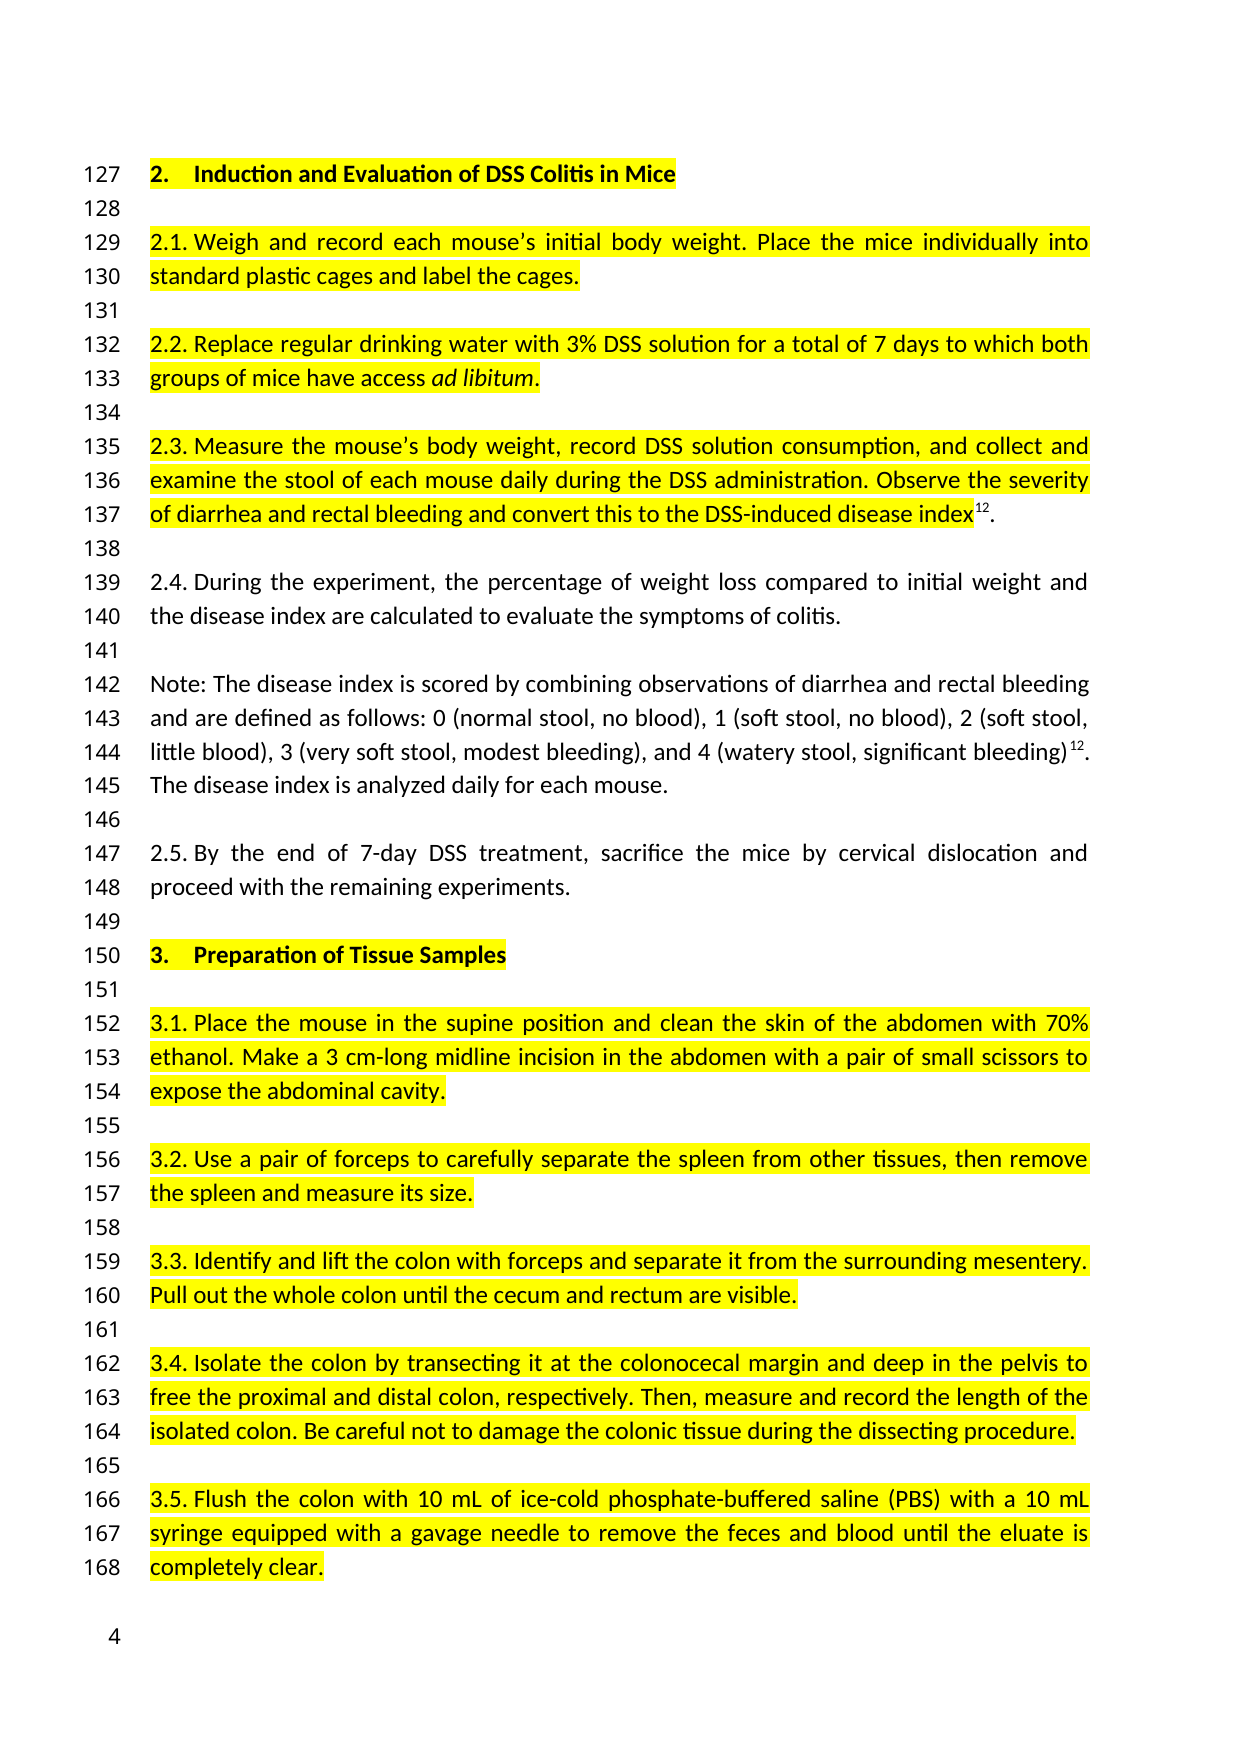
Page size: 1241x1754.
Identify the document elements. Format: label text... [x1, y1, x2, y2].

list Flush the colon with 10 mL of ice-cold phosphate-buffered saline (PBS) with a 10 mL syringe equipped with a gavage needle to remove the feces and blood until the eluate is completely clear. [150, 1547, 1090, 1583]
list Isolate the colon by transecting it at the colonocecal margin and deep in the pelvis to free the proximal and distal colon, respectively. Then, measure and record the length of the isolated colon. Be careful not to damage the colonic tissue during the dissecting procedure. [150, 1411, 1090, 1447]
list Preparation of Tissue Samples [150, 938, 1090, 972]
list Replace regular drinking water with 3% DSS solution for a total of 7 days to which both groups of mice have access ad libitum. [150, 359, 1090, 394]
list Identify and lift the colon with forceps and separate it from the surrounding mesentery. Pull out the whole colon until the cecum and rectum are visible. [150, 1276, 1090, 1311]
list Place the mouse in the supine position and clean the skin of the abdomen with 70% ethanol. Make a 3 cm-long midline incision in the abdomen with a pair of small scissors to expose the abdominal cavity. [150, 1072, 1090, 1107]
list Induction and Evaluation of DSS Colitis in Mice [150, 157, 1090, 191]
list During the experiment, the percentage of weight loss compared to initial weight and the disease index are calculated to evaluate the symptoms of colitis. [150, 564, 1090, 632]
list Measure the mouse’s body weight, record DSS solution consumption, and collect and examine the stool of each mouse daily during the DSS administration. Observe the severity of diarrhea and rectal bleeding and convert this to the DSS-induced disease index12. [150, 494, 1090, 530]
list Weigh and record each mouse’s initial body weight. Place the mice individually into standard plastic cages and label the cages. [150, 257, 1090, 292]
text Note: The disease index is scored by combining observations of diarrhea and rectal bleeding and are defined as follows: 0 (normal stool, no blood), 1 (soft stool, no blood), 2 (soft stool, little blood), 3 (very soft stool, modest bleeding), and 4 (watery stool, significant bleeding)12. The disease index is analyzed daily for each mouse. [150, 666, 1090, 802]
list By the end of 7-day DSS treatment, sacrifice the mice by cervical dislocation and proceed with the remaining experiments. [150, 836, 1090, 904]
list Use a pair of forceps to carefully separate the spleen from other tissues, then remove the spleen and measure its size. [150, 1174, 1090, 1209]
